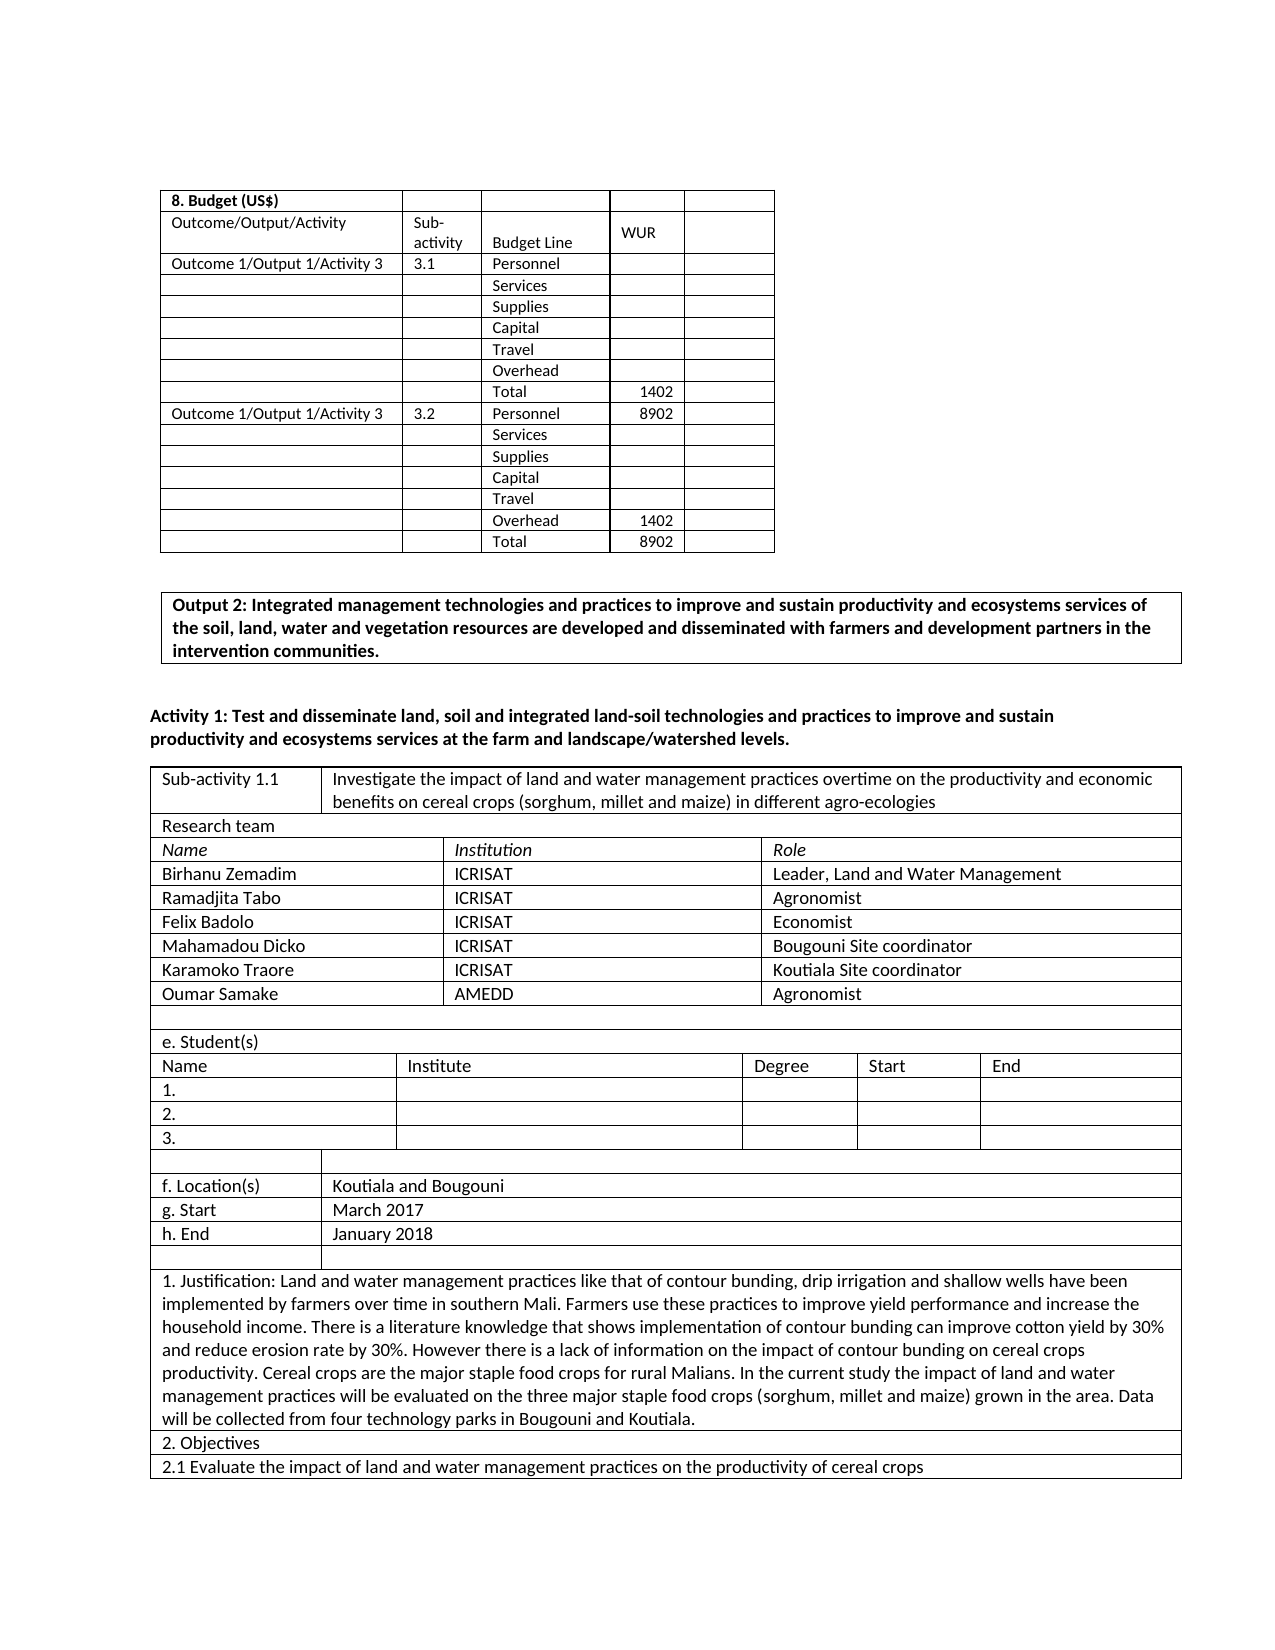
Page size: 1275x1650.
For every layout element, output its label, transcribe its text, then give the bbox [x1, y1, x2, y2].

table_cell [403, 467, 481, 487]
table_cell Institute [397, 1054, 742, 1077]
table_cell [161, 467, 402, 487]
table_cell 3.1 [403, 254, 481, 274]
table_cell Mahamadou Dicko [151, 934, 443, 957]
table_cell ICRISAT [444, 862, 761, 885]
table_cell [611, 489, 684, 509]
table_cell [151, 1006, 1181, 1029]
table_cell [397, 1126, 742, 1149]
table_cell [685, 382, 774, 402]
table_cell [161, 296, 402, 317]
table_cell 1402 [611, 510, 684, 530]
table_cell [161, 360, 402, 381]
table_cell ICRISAT [444, 958, 761, 981]
table_cell [743, 1102, 857, 1125]
table_cell [403, 339, 481, 359]
table_cell [743, 1078, 857, 1101]
table_cell [611, 339, 684, 359]
table_header Output 2: Integrated management technologies and practices to improve and sustain productivity and ecosystems services of the soil, land, water and vegetation resources are developed and disseminated with farmers and development partners in the intervention communities. [162, 593, 1181, 663]
table_cell [611, 318, 684, 338]
table_cell 1402 [611, 382, 684, 402]
table_header [403, 191, 481, 211]
table_cell ICRISAT [444, 910, 761, 933]
table_cell [611, 360, 684, 381]
table_cell ICRISAT [444, 934, 761, 957]
table_cell e. Student(s) [151, 1030, 1181, 1053]
table_cell [611, 425, 684, 445]
table_cell [611, 254, 684, 274]
table_cell Koutiala and Bougouni [322, 1174, 1181, 1197]
table_cell [685, 446, 774, 466]
table_cell [151, 1246, 321, 1268]
table_cell [685, 425, 774, 445]
table_cell [611, 467, 684, 487]
table_cell Name [151, 1054, 396, 1077]
table_cell Travel [482, 339, 609, 359]
table_cell Institution [444, 838, 761, 861]
table_cell [403, 318, 481, 338]
table_cell Koutiala Site coordinator [762, 958, 1181, 981]
table_cell Ramadjita Tabo [151, 886, 443, 909]
table_cell [397, 1078, 742, 1101]
table_cell [322, 1150, 1181, 1173]
table_cell [685, 275, 774, 295]
table_cell Capital [482, 467, 609, 487]
table_cell Outcome/Output/Activity [161, 212, 402, 253]
table_cell [685, 360, 774, 381]
table_cell [403, 275, 481, 295]
table_cell [403, 296, 481, 317]
table_cell Leader, Land and Water Management [762, 862, 1181, 885]
table_cell [611, 275, 684, 295]
table_cell Services [482, 275, 609, 295]
table_cell [685, 489, 774, 509]
text Activity 1: Test and disseminate land, soil and integrated land-soil technologies and practices to improve and sustain productivity and ecosystems services at the farm and landscape/watershed levels. [150, 704, 1125, 750]
table_cell Overhead [482, 510, 609, 530]
table_cell [161, 318, 402, 338]
table_cell [161, 382, 402, 402]
table_cell Overhead [482, 360, 609, 381]
table_header Sub-activity 1.1 [151, 768, 321, 813]
table_cell [685, 403, 774, 423]
table_header Investigate the impact of land and water management practices overtime on the productivity and economic benefits on cereal crops (sorghum, millet and maize) in different agro-ecologies [322, 768, 1181, 813]
table_cell ICRISAT [444, 886, 761, 909]
table_cell [161, 275, 402, 295]
table_cell Services [482, 425, 609, 445]
table_cell 8902 [611, 403, 684, 423]
table_cell Economist [762, 910, 1181, 933]
table_cell 2. [151, 1102, 396, 1125]
table_cell [403, 382, 481, 402]
table_cell [611, 446, 684, 466]
table_cell Agronomist [762, 982, 1181, 1005]
table_cell Role [762, 838, 1181, 861]
table_cell Supplies [482, 296, 609, 317]
table_cell Start [858, 1054, 980, 1077]
table_cell g. Start [151, 1198, 321, 1221]
table_cell [685, 318, 774, 338]
table_cell Supplies [482, 446, 609, 466]
table_cell [981, 1102, 1181, 1125]
table_cell [858, 1102, 980, 1125]
table_cell [981, 1078, 1181, 1101]
table_cell [685, 212, 774, 253]
table_cell [403, 510, 481, 530]
table_cell [685, 510, 774, 530]
table_cell 8902 [611, 531, 684, 552]
table_header 8. Budget (US$) [161, 191, 402, 211]
table_cell Outcome 1/Output 1/Activity 3 [161, 403, 402, 423]
table_cell [151, 1150, 321, 1173]
table_cell [322, 1246, 1181, 1268]
table_cell Name [151, 838, 443, 861]
table_cell AMEDD [444, 982, 761, 1005]
table_cell [161, 531, 402, 552]
table_cell March 2017 [322, 1198, 1181, 1221]
table_cell Bougouni Site coordinator [762, 934, 1181, 957]
table_cell [685, 296, 774, 317]
table_cell [685, 339, 774, 359]
table_cell [397, 1102, 742, 1125]
table_cell Sub-activity [403, 212, 481, 253]
table_cell Capital [482, 318, 609, 338]
table_cell WUR [611, 212, 684, 253]
table_cell [685, 467, 774, 487]
table_cell Felix Badolo [151, 910, 443, 933]
table_cell [161, 425, 402, 445]
table_cell January 2018 [322, 1222, 1181, 1244]
table_cell f. Location(s) [151, 1174, 321, 1197]
table_cell 3.2 [403, 403, 481, 423]
table_cell Birhanu Zemadim [151, 862, 443, 885]
table_cell 1. [151, 1078, 396, 1101]
table_cell [403, 446, 481, 466]
table_cell [161, 489, 402, 509]
table_cell Outcome 1/Output 1/Activity 3 [161, 254, 402, 274]
table_cell [611, 296, 684, 317]
table_cell Personnel [482, 403, 609, 423]
table_cell [403, 425, 481, 445]
table_cell [858, 1126, 980, 1149]
table_cell Total [482, 382, 609, 402]
table_cell [858, 1078, 980, 1101]
table_cell [161, 446, 402, 466]
table_cell 2.1 Evaluate the impact of land and water management practices on the productivity of cereal crops [151, 1455, 1181, 1478]
table_cell h. End [151, 1222, 321, 1244]
table_cell [161, 510, 402, 530]
table_cell Oumar Samake [151, 982, 443, 1005]
table_cell [403, 360, 481, 381]
table_cell Personnel [482, 254, 609, 274]
table_cell 1. Justification: Land and water management practices like that of contour bunding, drip irrigation and shallow wells have been implemented by farmers over time in southern Mali. Farmers use these practices to improve yield performance and increase the household income. There is a literature knowledge that shows implementation of contour bunding can improve cotton yield by 30% and reduce erosion rate by 30%. However there is a lack of information on the impact of contour bunding on cereal crops productivity. Cereal crops are the major staple food crops for rural Malians. In the current study the impact of land and water management practices will be evaluated on the three major staple food crops (sorghum, millet and maize) grown in the area. Data will be collected from four technology parks in Bougouni and Koutiala. [151, 1270, 1181, 1430]
table_cell Agronomist [762, 886, 1181, 909]
table_cell End [981, 1054, 1181, 1077]
table_cell Degree [743, 1054, 857, 1077]
table_cell [685, 531, 774, 552]
table_cell [161, 339, 402, 359]
table_cell Total [482, 531, 609, 552]
table_cell Budget Line [482, 212, 609, 253]
table_cell Travel [482, 489, 609, 509]
table_header [685, 191, 774, 211]
table_cell 2. Objectives [151, 1431, 1181, 1454]
table_cell [403, 489, 481, 509]
table_header [482, 191, 609, 211]
table_cell Research team [151, 814, 1181, 837]
table_cell [743, 1126, 857, 1149]
table_cell Karamoko Traore [151, 958, 443, 981]
table_cell [403, 531, 481, 552]
table_header [611, 191, 684, 211]
table_cell [685, 254, 774, 274]
table_cell [981, 1126, 1181, 1149]
table_cell 3. [151, 1126, 396, 1149]
